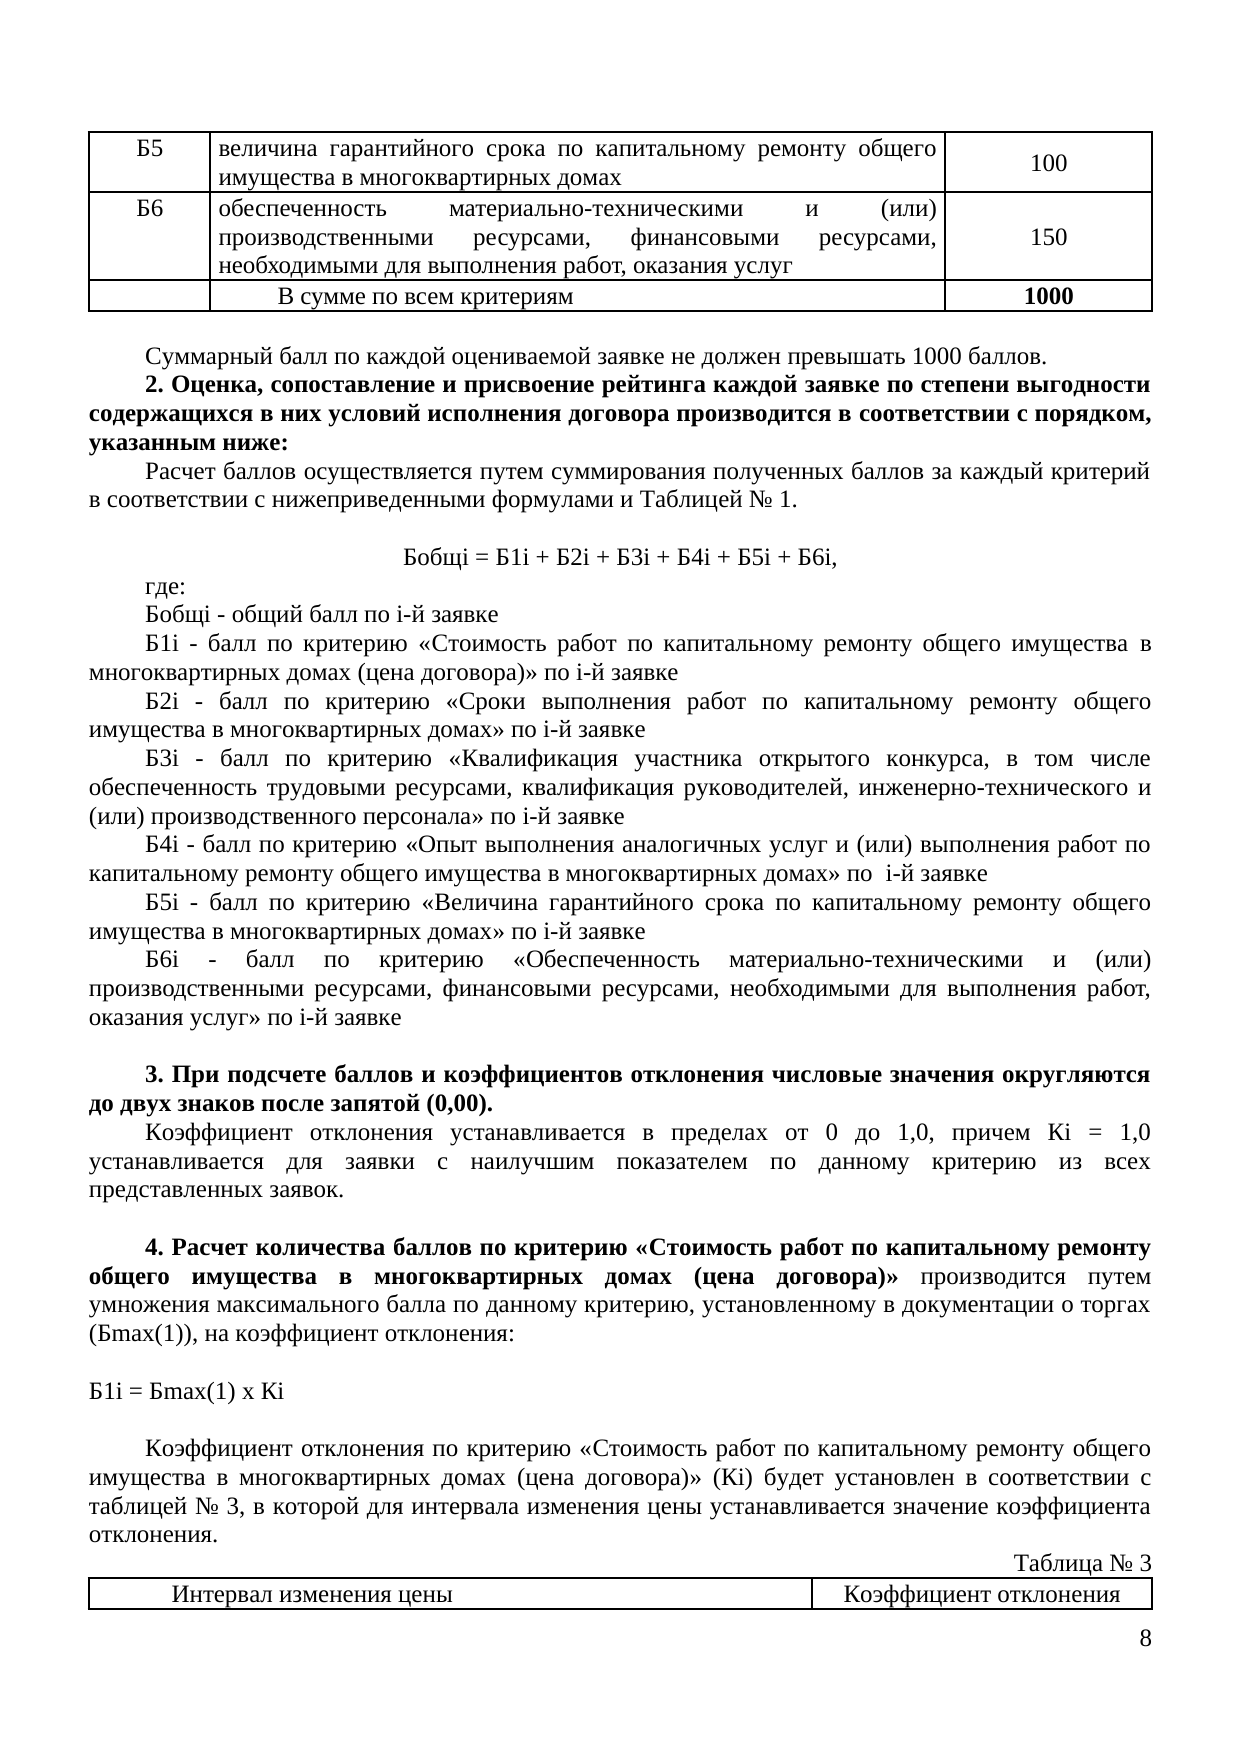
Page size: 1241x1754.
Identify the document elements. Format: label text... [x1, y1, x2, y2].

table_cell Б5 [90, 133, 209, 191]
text Б4i - балл по критерию «Опыт выполнения аналогичных услуг и (или) выполнения работ по капитальному ремонту общего имущества в многоквартирных домах» по i-й заявке [89, 829, 1152, 887]
text Бобщi = Б1i + Б2i + Б3i + Б4i + Б5i + Б6i, [89, 542, 1152, 571]
table_cell 150 [946, 193, 1151, 279]
table_cell Б6 [90, 193, 209, 279]
table_cell 100 [946, 133, 1151, 191]
table_header Интервал изменения цены [90, 1579, 811, 1608]
text Б6i - балл по критерию «Обеспеченность материально-техническими и (или) производственными ресурсами, финансовыми ресурсами, необходимыми для выполнения работ, оказания услуг» по i-й заявке [89, 944, 1152, 1031]
table_cell обеспеченность материально-техническими и (или) производственными ресурсами, финансовыми ресурсами, необходимыми для выполнения работ, оказания услуг [211, 193, 944, 279]
text 4. Расчет количества баллов по критерию «Стоимость работ по капитальному ремонту общего имущества в многоквартирных домах (цена договора)» производится путем умножения максимального балла по данному критерию, установленному в документации о торгах (Бmax(1)), на коэффициент отклонения: [89, 1232, 1152, 1347]
table_cell 1000 [946, 281, 1151, 310]
text Б5i - балл по критерию «Величина гарантийного срока по капитальному ремонту общего имущества в многоквартирных домах» по i-й заявке [89, 887, 1152, 944]
text Коэффициент отклонения устанавливается в пределах от 0 до 1,0, причем Кi = 1,0 устанавливается для заявки с наилучшим показателем по данному критерию из всех представленных заявок. [89, 1117, 1152, 1203]
text Суммарный балл по каждой оцениваемой заявке не должен превышать 1000 баллов. [89, 341, 1152, 369]
table_cell [90, 281, 209, 310]
text Б3i - балл по критерию «Квалификация участника открытого конкурса, в том числе обеспеченность трудовыми ресурсами, квалификация руководителей, инженерно-технического и (или) производственного персонала» по i-й заявке [89, 743, 1152, 829]
text Таблица № 3 [89, 1548, 1152, 1577]
text Коэффициент отклонения по критерию «Стоимость работ по капитальному ремонту общего имущества в многоквартирных домах (цена договора)» (Кi) будет установлен в соответствии с таблицей № 3, в которой для интервала изменения цены устанавливается значение коэффициента отклонения. [89, 1433, 1152, 1548]
text Б1i - балл по критерию «Стоимость работ по капитальному ремонту общего имущества в многоквартирных домах (цена договора)» по i-й заявке [89, 628, 1152, 686]
text Б1i = Бmax(1) x Кi [89, 1376, 1152, 1404]
text 2. Оценка, сопоставление и присвоение рейтинга каждой заявке по степени выгодности содержащихся в них условий исполнения договора производится в соответствии с порядком, указанным ниже: [89, 369, 1152, 456]
table_cell величина гарантийного срока по капитальному ремонту общего имущества в многоквартирных домах [211, 133, 944, 191]
text Б2i - балл по критерию «Сроки выполнения работ по капитальному ремонту общего имущества в многоквартирных домах» по i-й заявке [89, 686, 1152, 743]
table_header Коэффициент отклонения [813, 1579, 1151, 1608]
text Бобщi - общий балл по i-й заявке [89, 599, 1152, 628]
text 3. При подсчете баллов и коэффициентов отклонения числовые значения округляются до двух знаков после запятой (0,00). [89, 1059, 1152, 1117]
text Расчет баллов осуществляется путем суммирования полученных баллов за каждый критерий в соответствии с нижеприведенными формулами и Таблицей № 1. [89, 456, 1152, 513]
table_cell В сумме по всем критериям [211, 281, 944, 310]
text где: [89, 571, 1152, 599]
